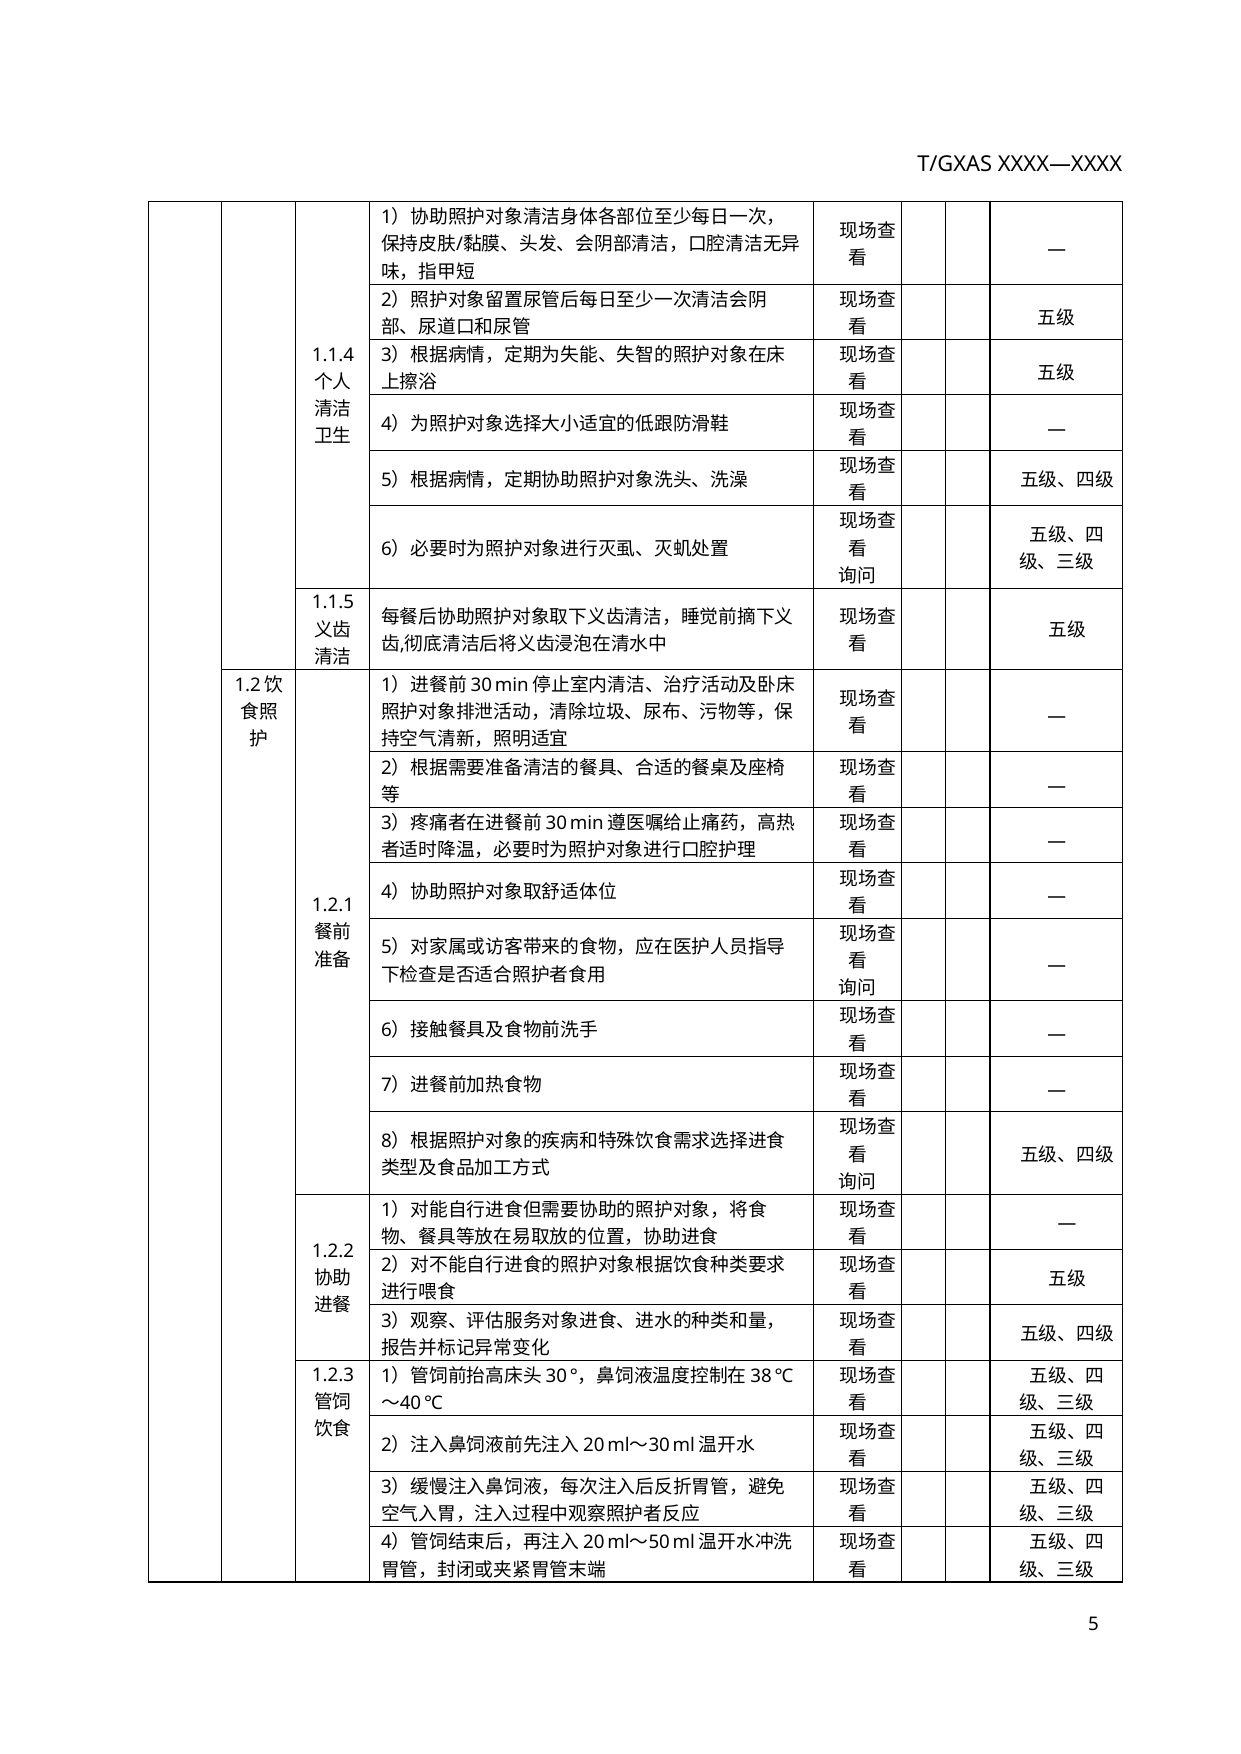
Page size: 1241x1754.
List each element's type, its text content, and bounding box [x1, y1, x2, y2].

table_cell 五级、四级 [991, 451, 1122, 505]
table_cell [902, 863, 945, 917]
table_cell 现场查看 询问 [814, 506, 901, 588]
table_cell 4）协助照护对象取舒适体位 [370, 863, 813, 917]
table_cell [902, 1112, 945, 1193]
table_cell 2）对不能自行进食的照护对象根据饮食种类要求进行喂食 [370, 1250, 813, 1304]
table_cell 现场查看 [814, 670, 901, 751]
table_cell 五级、四级、三级 [991, 1472, 1122, 1526]
table_cell 现场查看 [814, 1001, 901, 1056]
table_cell [946, 919, 989, 1000]
table_cell [902, 1001, 945, 1056]
table_cell [902, 202, 945, 283]
table_cell [902, 395, 945, 450]
table_cell [946, 589, 989, 669]
table_cell — [991, 1001, 1122, 1056]
table_cell [902, 1195, 945, 1249]
table_cell [946, 506, 989, 588]
table_cell [946, 340, 989, 394]
table_cell 五级 [991, 340, 1122, 394]
table_cell 现场查看 [814, 808, 901, 862]
table_cell 现场查看 [814, 1305, 901, 1360]
table_cell 2）照护对象留置尿管后每日至少一次清洁会阴部、尿道口和尿管 [370, 285, 813, 339]
table_cell [946, 863, 989, 917]
table_cell 1.1.4个人清洁卫生 [296, 202, 369, 588]
table_cell [902, 808, 945, 862]
table_cell [946, 808, 989, 862]
table_cell 五级 [991, 1250, 1122, 1304]
table_cell [902, 1416, 945, 1471]
table_cell [902, 1472, 945, 1526]
table_cell [946, 752, 989, 807]
table_cell 8）根据照护对象的疾病和特殊饮食需求选择进食类型及食品加工方式 [370, 1112, 813, 1193]
table_cell 现场查看 [814, 589, 901, 669]
table_cell 5）根据病情，定期协助照护对象洗头、洗澡 [370, 451, 813, 505]
table_cell 现场查看 [814, 863, 901, 917]
table_cell [946, 1001, 989, 1056]
table_cell [946, 1195, 989, 1249]
table_cell 现场查看 [814, 1527, 901, 1581]
table_cell [946, 1361, 989, 1415]
table_cell — [991, 1195, 1122, 1249]
table_cell 3）缓慢注入鼻饲液，每次注入后反折胃管，避免空气入胃，注入过程中观察照护者反应 [370, 1472, 813, 1526]
table_cell [946, 1057, 989, 1111]
table_cell 每餐后协助照护对象取下义齿清洁，睡觉前摘下义齿,彻底清洁后将义齿浸泡在清水中 [370, 589, 813, 669]
table_cell [902, 1305, 945, 1360]
table_cell 3）疼痛者在进餐前30 min遵医嘱给止痛药，高热者适时降温，必要时为照护对象进行口腔护理 [370, 808, 813, 862]
table_cell 1）管饲前抬高床头30 °，鼻饲液温度控制在38 ℃～40 ℃ [370, 1361, 813, 1415]
table_cell 五级、四级、三级 [991, 1361, 1122, 1415]
table_cell [902, 285, 945, 339]
table_cell 现场查看 [814, 752, 901, 807]
table_cell 1.2.2协助进餐 [296, 1195, 369, 1360]
table_cell [902, 506, 945, 588]
table_cell — [991, 752, 1122, 807]
table_cell 五级、四级 [991, 1305, 1122, 1360]
table_cell [946, 1472, 989, 1526]
table_cell 2）注入鼻饲液前先注入20 ml～30 ml温开水 [370, 1416, 813, 1471]
table_cell 6）接触餐具及食物前洗手 [370, 1001, 813, 1056]
table_cell 现场查看 [814, 285, 901, 339]
table_cell [946, 1527, 989, 1581]
table_cell 现场查看 [814, 451, 901, 505]
table_cell — [991, 202, 1122, 283]
table_cell [902, 919, 945, 1000]
table_cell 现场查看 [814, 340, 901, 394]
table_cell 五级 [991, 589, 1122, 669]
table_cell — [991, 808, 1122, 862]
table_cell 6）必要时为照护对象进行灭虱、灭虮处置 [370, 506, 813, 588]
table_cell 现场查看 [814, 1416, 901, 1471]
table_cell 现场查看 [814, 1250, 901, 1304]
table_cell [946, 1250, 989, 1304]
table_cell 7）进餐前加热食物 [370, 1057, 813, 1111]
table_cell 五级 [991, 285, 1122, 339]
table_cell 1.1.5义齿清洁 [296, 589, 369, 669]
table_cell 1）进餐前30 min停止室内清洁、治疗活动及卧床照护对象排泄活动，清除垃圾、尿布、污物等，保持空气清新，照明适宜 [370, 670, 813, 751]
table_cell [902, 451, 945, 505]
table_cell — [991, 863, 1122, 917]
table_cell [902, 1057, 945, 1111]
table_cell [902, 670, 945, 751]
table_cell [902, 752, 945, 807]
table_cell 现场查看 [814, 1361, 901, 1415]
table_cell 1）协助照护对象清洁身体各部位至少每日一次，保持皮肤/黏膜、头发、会阴部清洁，口腔清洁无异味，指甲短 [370, 202, 813, 283]
table_cell 4）管饲结束后，再注入20 ml～50 ml温开水冲洗胃管，封闭或夹紧胃管末端 [370, 1527, 813, 1581]
table_cell [902, 589, 945, 669]
table_cell [946, 202, 989, 283]
table_cell — [991, 670, 1122, 751]
table_cell [902, 1250, 945, 1304]
table_cell 5）对家属或访客带来的食物，应在医护人员指导下检查是否适合照护者食用 [370, 919, 813, 1000]
table_cell 1）对能自行进食但需要协助的照护对象，将食物、餐具等放在易取放的位置，协助进食 [370, 1195, 813, 1249]
table_cell 1.2饮食照护 [222, 670, 295, 1581]
table_cell — [991, 919, 1122, 1000]
table_cell [946, 285, 989, 339]
table_cell [902, 340, 945, 394]
table_cell [946, 1305, 989, 1360]
table_cell [946, 1416, 989, 1471]
table_cell [946, 1112, 989, 1193]
table_cell [902, 1361, 945, 1415]
table_cell 现场查看 [814, 395, 901, 450]
table_cell 现场查看 [814, 202, 901, 283]
table_cell — [991, 1057, 1122, 1111]
table_cell 现场查看 询问 [814, 919, 901, 1000]
table_cell 2）根据需要准备清洁的餐具、合适的餐桌及座椅等 [370, 752, 813, 807]
table_cell 五级、四级、三级 [991, 1416, 1122, 1471]
table_cell [946, 395, 989, 450]
table_cell 五级、四级 [991, 1112, 1122, 1193]
table_cell [946, 451, 989, 505]
table_cell 1.2.1餐前准备 [296, 670, 369, 1193]
table_cell 4）为照护对象选择大小适宜的低跟防滑鞋 [370, 395, 813, 450]
table_cell 3）根据病情，定期为失能、失智的照护对象在床上擦浴 [370, 340, 813, 394]
table_cell 五级、四级、三级 [991, 1527, 1122, 1581]
table_cell 现场查看 [814, 1195, 901, 1249]
table_cell 1.2.3管饲饮食 [296, 1361, 369, 1581]
table_cell — [991, 395, 1122, 450]
table_cell [946, 670, 989, 751]
table_cell 现场查看 [814, 1472, 901, 1526]
table_cell 五级、四级、三级 [991, 506, 1122, 588]
table_cell 3）观察、评估服务对象进食、进水的种类和量，报告并标记异常变化 [370, 1305, 813, 1360]
table_cell [902, 1527, 945, 1581]
table_cell 现场查看 [814, 1057, 901, 1111]
table_cell 现场查看 询问 [814, 1112, 901, 1193]
